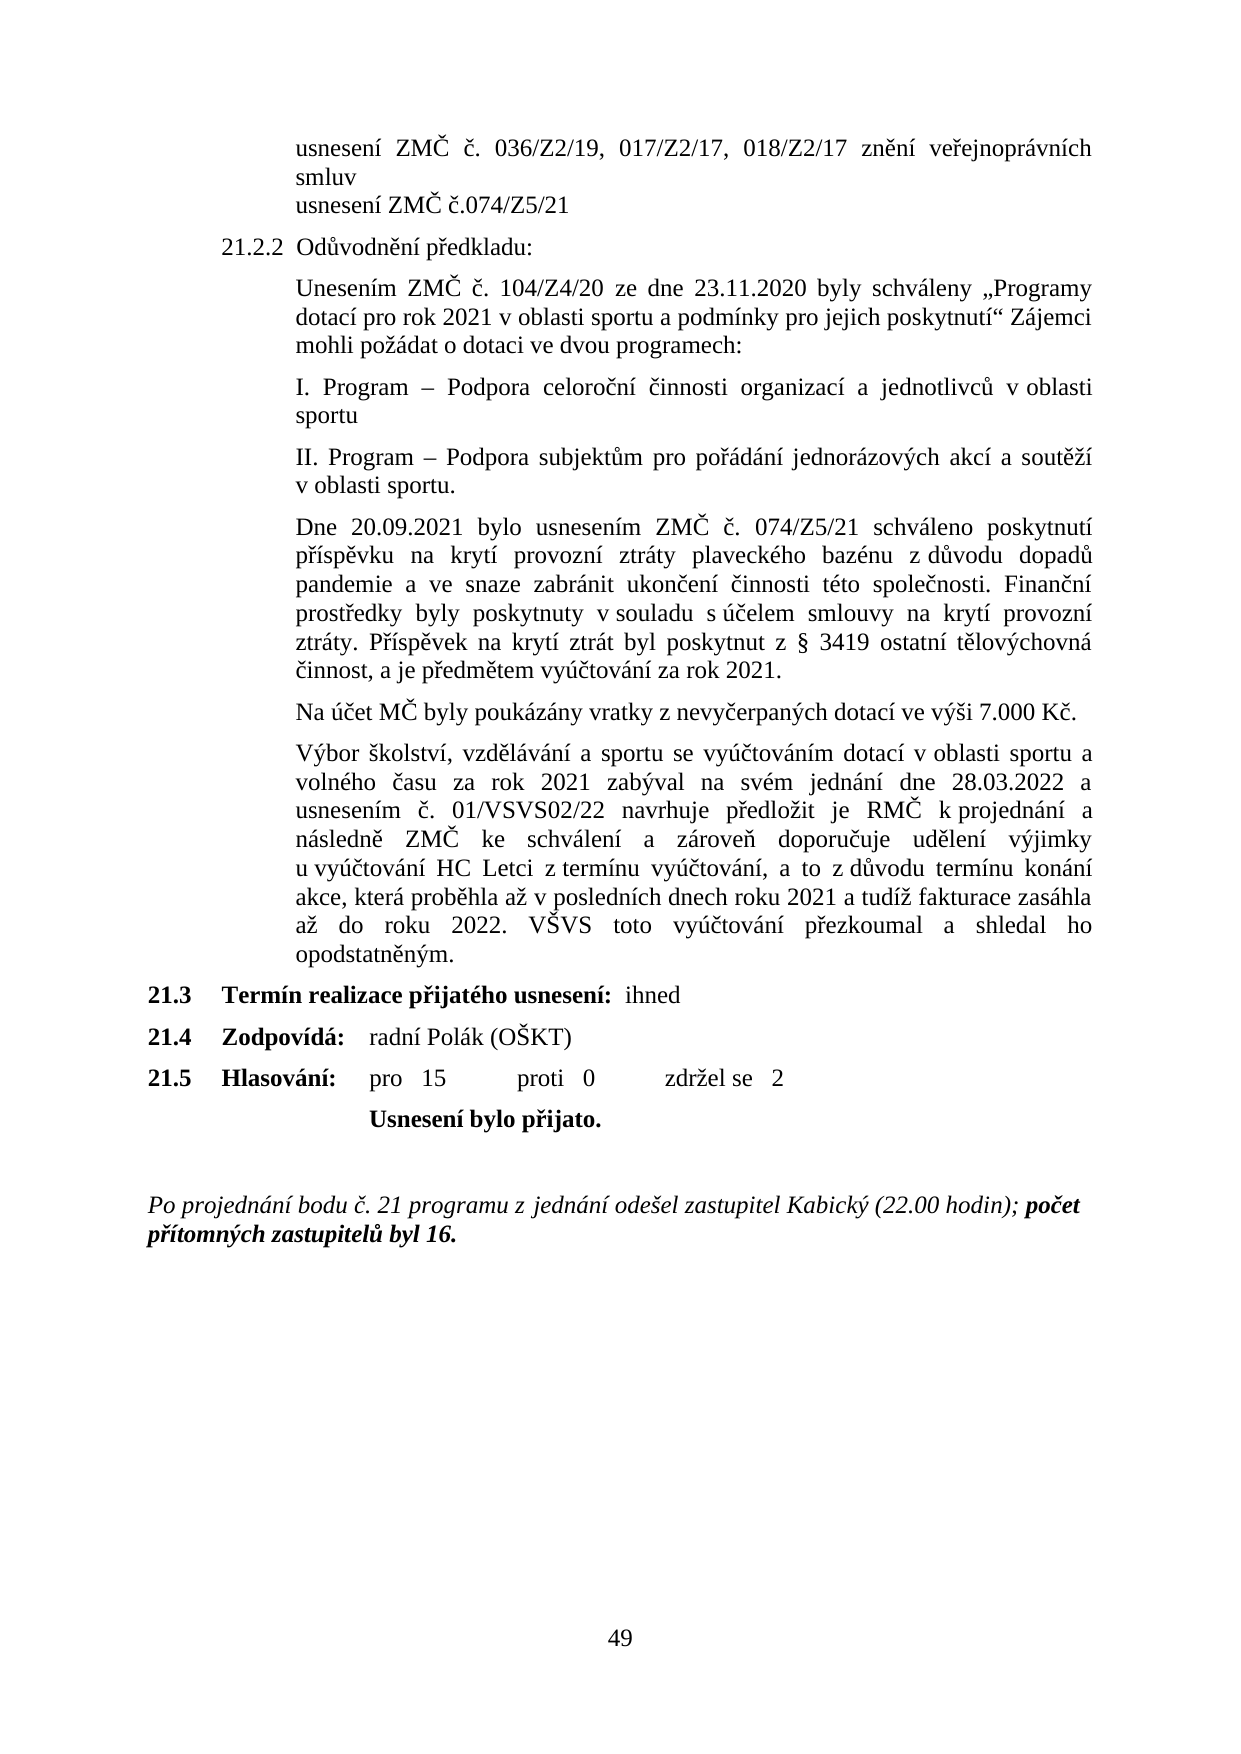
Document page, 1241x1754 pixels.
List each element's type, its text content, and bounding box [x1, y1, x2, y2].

text Dne 20.09.2021 bylo usnesením ZMČ č. 074/Z5/21 schváleno poskytnutí příspěvku na krytí provozní ztráty plaveckého bazénu z důvodu dopadů pandemie a ve snaze zabránit ukončení činnosti této společnosti. Finanční prostředky byly poskytnuty v souladu s účelem smlouvy na krytí provozní ztráty. Příspěvek na krytí ztrát byl poskytnut z § 3419 ostatní tělovýchovná činnost, a je předmětem vyúčtování za rok 2021. [295, 512, 1093, 684]
text II. Program – Podpora subjektům pro pořádání jednorázových akcí a soutěží v oblasti sportu. [295, 442, 1093, 499]
text 21.4 Zodpovídá: radní Polák (OŠKT) [148, 1022, 1093, 1050]
text 21.5 Hlasování: pro 15 proti 0 zdržel se 2 [148, 1063, 1090, 1092]
text 21.2.2 Odůvodnění předkladu: [221, 232, 1093, 260]
text Po projednání bodu č. 21 programu z jednání odešel zastupitel Kabický (22.00 hodin); počet přítomných zastupitelů byl 16. [148, 1190, 1093, 1248]
text Usnesení bylo přijato. [295, 1104, 1090, 1133]
text Výbor školství, vzdělávání a sportu se vyúčtováním dotací v oblasti sportu a volného času za rok 2021 zabýval na svém jednání dne 28.03.2022 a usnesením č. 01/VSVS02/22 navrhuje předložit je RMČ k projednání a následně ZMČ ke schválení a zároveň doporučuje udělení výjimky u vyúčtování HC Letci z termínu vyúčtování, a to z důvodu termínu konání akce, která proběhla až v posledních dnech roku 2021 a tudíž fakturace zasáhla až do roku 2022. VŠVS toto vyúčtování přezkoumal a shledal ho opodstatněným. [295, 738, 1093, 968]
text usnesení ZMČ č.074/Z5/21 [295, 190, 1093, 219]
text Na účet MČ byly poukázány vratky z nevyčerpaných dotací ve výši 7.000 Kč. [295, 697, 1093, 725]
text I. Program – Podpora celoroční činnosti organizací a jednotlivců v oblasti sportu [295, 372, 1093, 429]
text Unesením ZMČ č. 104/Z4/20 ze dne 23.11.2020 byly schváleny „Programy dotací pro rok 2021 v oblasti sportu a podmínky pro jejich poskytnutí“ Zájemci mohli požádat o dotaci ve dvou programech: [295, 273, 1093, 359]
text usnesení ZMČ č. 036/Z2/19, 017/Z2/17, 018/Z2/17 znění veřejnoprávních smluv [295, 133, 1093, 190]
text 21.3 Termín realizace přijatého usnesení: ihned [148, 980, 1093, 1009]
